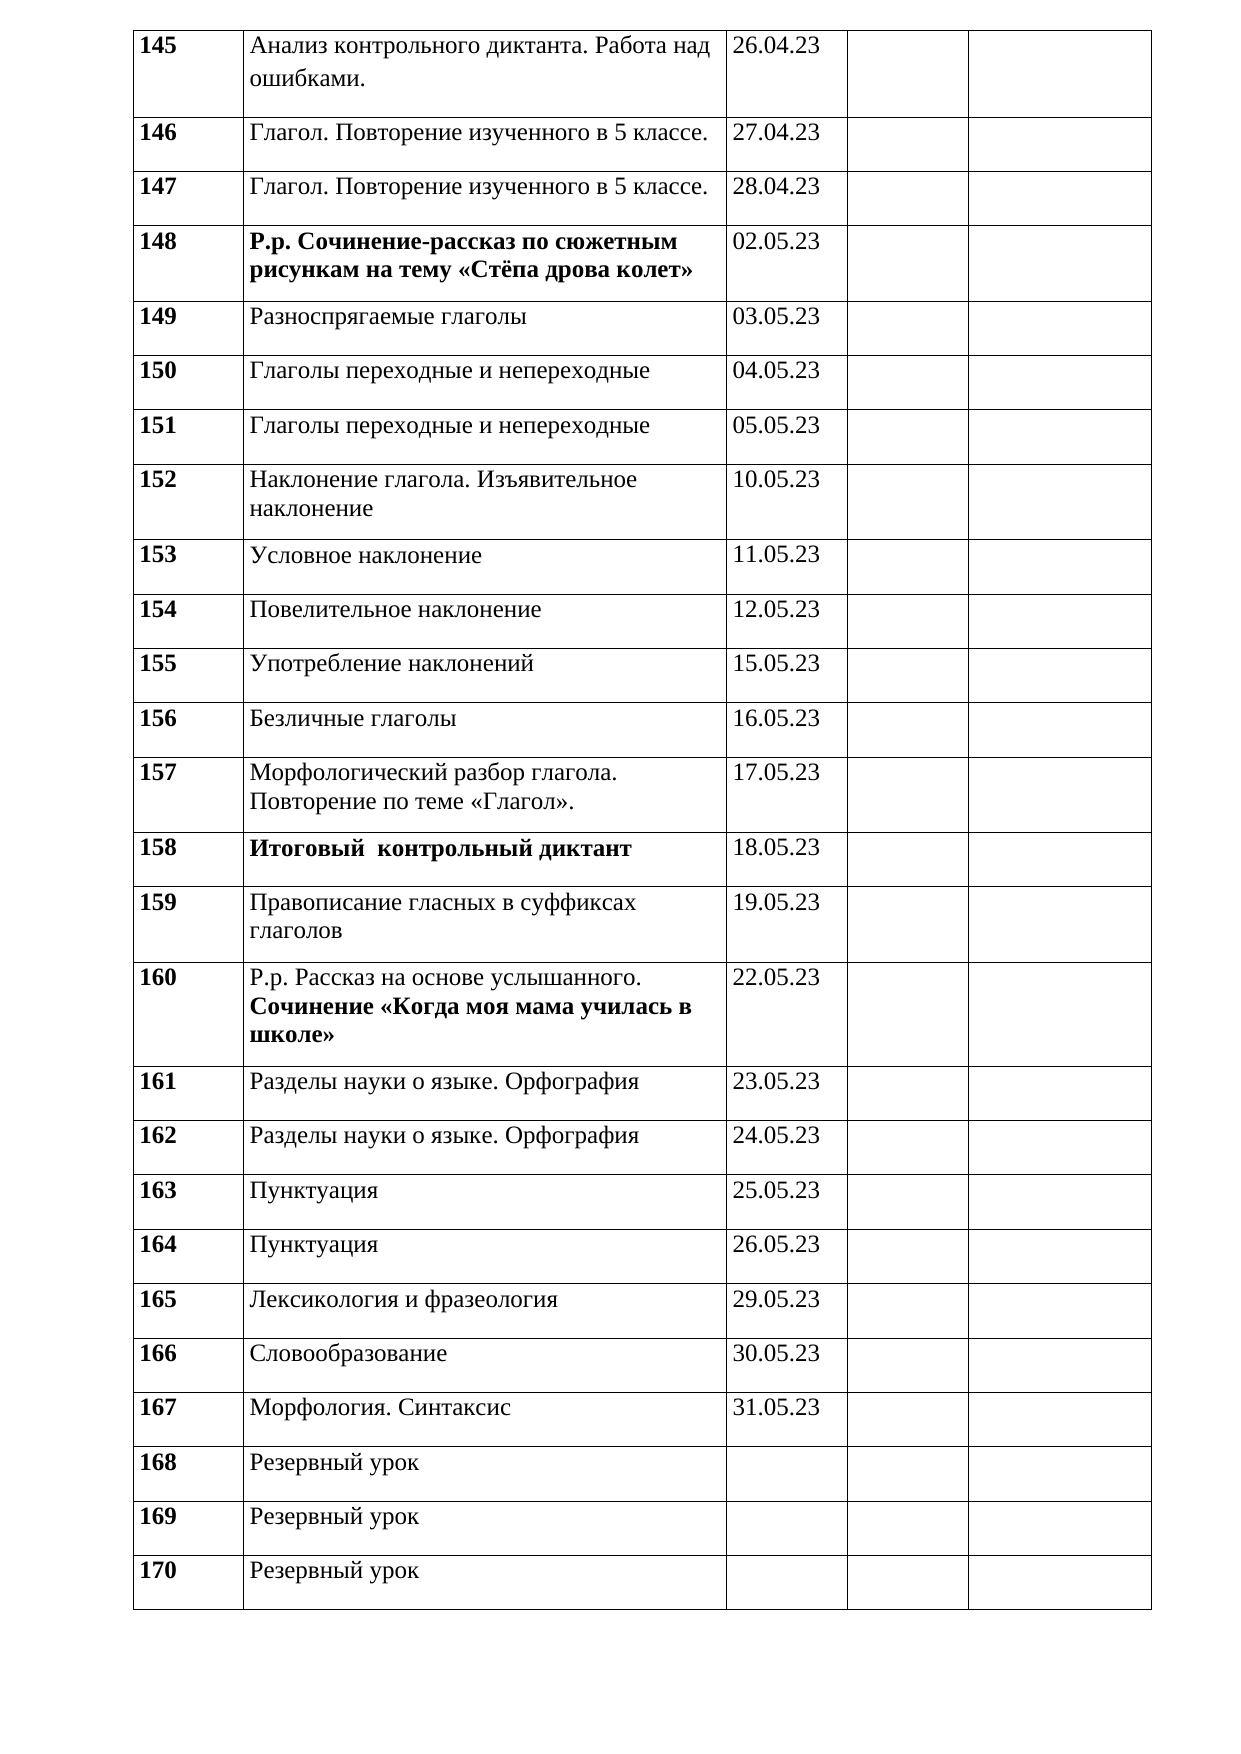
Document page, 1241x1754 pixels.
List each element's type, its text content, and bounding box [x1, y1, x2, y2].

table_cell 162 [134, 1121, 243, 1174]
table_cell [969, 649, 1151, 702]
table_cell 11.05.23 [727, 540, 847, 593]
table_cell [969, 1447, 1151, 1501]
table_cell Резервный урок [244, 1556, 726, 1609]
table_cell Безличные глаголы [244, 703, 726, 757]
table_cell 05.05.23 [727, 410, 847, 464]
table_cell 167 [134, 1393, 243, 1446]
table_cell 149 [134, 302, 243, 355]
table_cell 153 [134, 540, 243, 593]
table_cell Разделы науки о языке. Орфография [244, 1067, 726, 1120]
table_cell [848, 649, 968, 702]
table_cell [727, 1556, 847, 1609]
table_cell 29.05.23 [727, 1284, 847, 1337]
table_cell [848, 1502, 968, 1555]
table_cell 146 [134, 118, 243, 171]
table_cell 28.04.23 [727, 172, 847, 225]
table_cell Повелительное наклонение [244, 595, 726, 648]
table_cell 168 [134, 1447, 243, 1501]
table_cell Р.р. Рассказ на основе услышанного. Сочинение «Когда моя мама училась в школе» [244, 963, 726, 1066]
table_cell Пунктуация [244, 1175, 726, 1229]
table_cell 159 [134, 887, 243, 962]
table_cell [969, 31, 1151, 117]
table_cell 164 [134, 1230, 243, 1283]
table_cell [848, 703, 968, 757]
table_cell [848, 1339, 968, 1392]
table_cell [969, 1556, 1151, 1609]
table_cell [727, 1502, 847, 1555]
table_cell [969, 172, 1151, 225]
table_cell Условное наклонение [244, 540, 726, 593]
table_cell Морфологический разбор глагола. Повторение по теме «Глагол». [244, 758, 726, 832]
table_cell 26.05.23 [727, 1230, 847, 1283]
table_cell 30.05.23 [727, 1339, 847, 1392]
table_cell [969, 302, 1151, 355]
table_cell 150 [134, 356, 243, 409]
table_cell 163 [134, 1175, 243, 1229]
table_cell [848, 1284, 968, 1337]
table_cell Лексикология и фразеология [244, 1284, 726, 1337]
table_cell 04.05.23 [727, 356, 847, 409]
table_cell 169 [134, 1502, 243, 1555]
table_cell [848, 540, 968, 593]
table_cell Правописание гласных в суффиксах глаголов [244, 887, 726, 962]
table_cell [969, 226, 1151, 301]
table_cell 152 [134, 465, 243, 539]
table_cell Употребление наклонений [244, 649, 726, 702]
table_cell 02.05.23 [727, 226, 847, 301]
table_cell Разделы науки о языке. Орфография [244, 1121, 726, 1174]
table_cell [969, 1121, 1151, 1174]
table_cell [969, 1230, 1151, 1283]
table_cell Морфология. Синтаксис [244, 1393, 726, 1446]
table_cell [969, 887, 1151, 962]
table_cell 151 [134, 410, 243, 464]
table_cell 03.05.23 [727, 302, 847, 355]
table_cell 155 [134, 649, 243, 702]
table_cell 154 [134, 595, 243, 648]
table_cell 160 [134, 963, 243, 1066]
table_cell [848, 31, 968, 117]
table_cell [727, 1447, 847, 1501]
table_cell [848, 758, 968, 832]
table_cell 16.05.23 [727, 703, 847, 757]
table_cell [848, 302, 968, 355]
table_cell 17.05.23 [727, 758, 847, 832]
table_cell 24.05.23 [727, 1121, 847, 1174]
table_cell [969, 595, 1151, 648]
table_cell Резервный урок [244, 1447, 726, 1501]
table_cell [848, 465, 968, 539]
table_cell [848, 1556, 968, 1609]
table_cell 25.05.23 [727, 1175, 847, 1229]
table_cell [969, 118, 1151, 171]
table_cell 19.05.23 [727, 887, 847, 962]
table_cell Словообразование [244, 1339, 726, 1392]
table_cell Р.р. Сочинение-рассказ по сюжетным рисункам на тему «Стёпа дрова колет» [244, 226, 726, 301]
table_cell [848, 118, 968, 171]
table_cell Пунктуация [244, 1230, 726, 1283]
table_cell [969, 540, 1151, 593]
table_cell Глаголы переходные и непереходные [244, 356, 726, 409]
table_cell [848, 410, 968, 464]
table_cell [969, 703, 1151, 757]
table_cell [969, 963, 1151, 1066]
table_cell Резервный урок [244, 1502, 726, 1555]
table_cell Разноспрягаемые глаголы [244, 302, 726, 355]
table_cell 165 [134, 1284, 243, 1337]
table_cell [969, 1175, 1151, 1229]
table_cell Глагол. Повторение изученного в 5 классе. [244, 172, 726, 225]
table_cell Итоговый контрольный диктант [244, 833, 726, 886]
table_cell 170 [134, 1556, 243, 1609]
table_cell 148 [134, 226, 243, 301]
table_cell 157 [134, 758, 243, 832]
table_cell [848, 226, 968, 301]
table_cell Наклонение глагола. Изъявительное наклонение [244, 465, 726, 539]
table_cell 31.05.23 [727, 1393, 847, 1446]
table_cell 22.05.23 [727, 963, 847, 1066]
table_cell [848, 1230, 968, 1283]
table_cell [848, 1393, 968, 1446]
table_cell 15.05.23 [727, 649, 847, 702]
table_cell [848, 356, 968, 409]
table_cell 10.05.23 [727, 465, 847, 539]
table_cell 12.05.23 [727, 595, 847, 648]
table_cell [848, 1175, 968, 1229]
table_cell Анализ контрольного диктанта. Работа над ошибками. [244, 31, 726, 117]
table_cell [969, 1284, 1151, 1337]
table_cell 156 [134, 703, 243, 757]
table_cell 23.05.23 [727, 1067, 847, 1120]
table_cell 27.04.23 [727, 118, 847, 171]
table_cell [848, 833, 968, 886]
table_cell [848, 963, 968, 1066]
table_cell 166 [134, 1339, 243, 1392]
table_cell Глагол. Повторение изученного в 5 классе. [244, 118, 726, 171]
table_cell [848, 1067, 968, 1120]
table_cell 18.05.23 [727, 833, 847, 886]
table_cell 26.04.23 [727, 31, 847, 117]
table_cell [969, 1502, 1151, 1555]
table_cell [969, 833, 1151, 886]
table_cell [848, 172, 968, 225]
table_cell 161 [134, 1067, 243, 1120]
table_cell [969, 465, 1151, 539]
table_cell [848, 887, 968, 962]
table_cell [969, 1393, 1151, 1446]
table_cell [848, 1121, 968, 1174]
table_cell 145 [134, 31, 243, 117]
table_cell [848, 595, 968, 648]
table_cell [969, 410, 1151, 464]
table_cell [848, 1447, 968, 1501]
table_cell 147 [134, 172, 243, 225]
table_cell [969, 356, 1151, 409]
table_cell [969, 758, 1151, 832]
table_cell 158 [134, 833, 243, 886]
table_cell Глаголы переходные и непереходные [244, 410, 726, 464]
table_cell [969, 1067, 1151, 1120]
table_cell [969, 1339, 1151, 1392]
